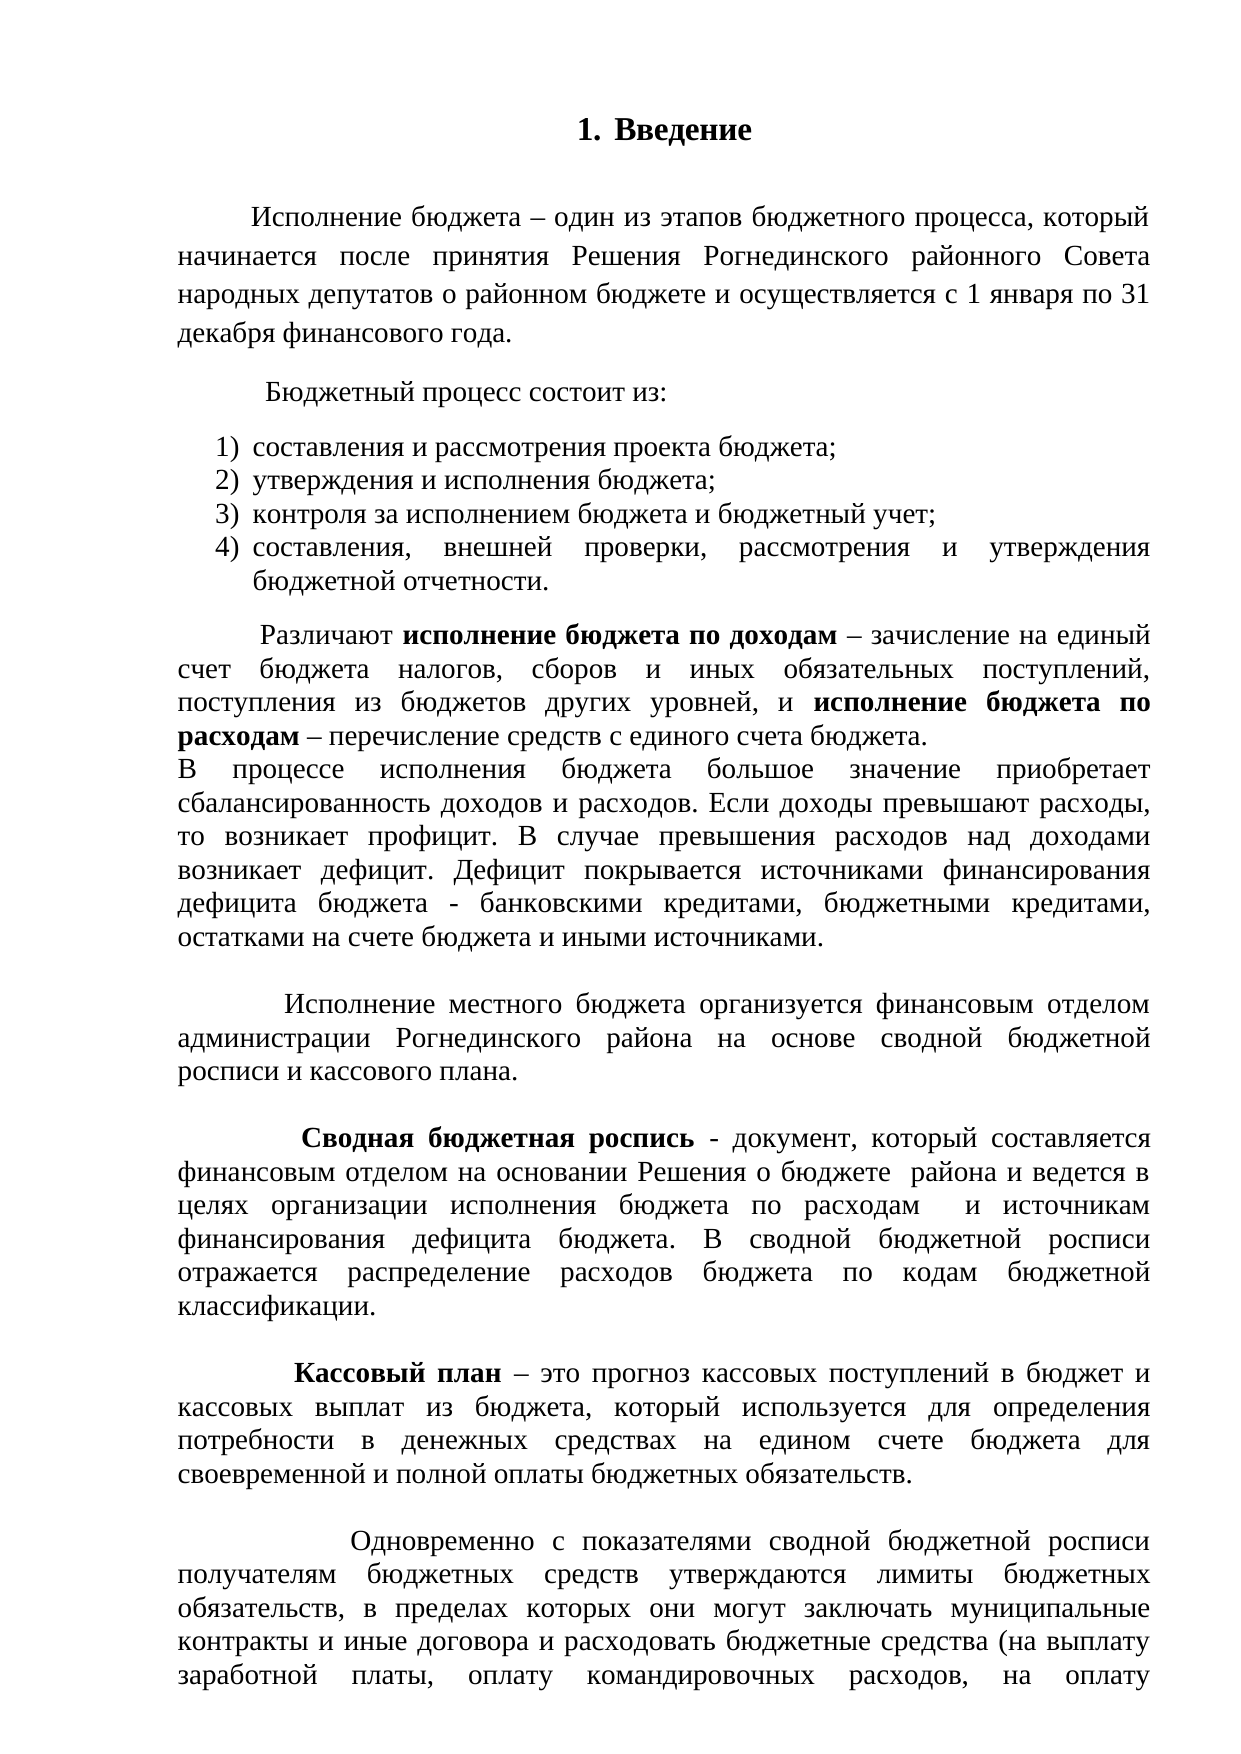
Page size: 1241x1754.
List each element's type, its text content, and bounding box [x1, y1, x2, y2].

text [177, 1523, 1151, 1691]
text Сводная бюджетная роспись - документ, который составляется финансовым отделом на основании Решения о бюджете района и ведется в целях организации исполнения бюджета по расходам и источникам финансирования дефицита бюджета. В сводной бюджетной росписи отражается распределение расходов бюджета по кодам бюджетной классификации. [177, 1120, 1151, 1322]
text Бюджетный процесс состоит из: [177, 374, 1151, 408]
text Исполнение бюджета – один из этапов бюджетного процесса, который начинается после принятия Решения Рогнединского районного Совета народных депутатов о районном бюджете и осуществляется с 1 января по 31 декабря финансового года. [177, 199, 1151, 348]
list Введение [177, 109, 1151, 148]
list контроля за исполнением бюджета и бюджетный учет; [215, 496, 1151, 529]
text Исполнение местного бюджета организуется финансовым отделом администрации Рогнединского района на основе сводной бюджетной росписи и кассового плана. [177, 986, 1151, 1087]
list составления и рассмотрения проекта бюджета; [215, 429, 1151, 462]
text Кассовый план – это прогноз кассовых поступлений в бюджет и кассовых выплат из бюджета, который используется для определения потребности в денежных средствах на едином счете бюджета для своевременной и полной оплаты бюджетных обязательств. [177, 1355, 1151, 1489]
list утверждения и исполнения бюджета; [215, 462, 1151, 496]
text В процессе исполнения бюджета большое значение приобретает сбалансированность доходов и расходов. Если доходы превышают расходы, то возникает профицит. В случае превышения расходов над доходами возникает дефицит. Дефицит покрывается источниками финансирования дефицита бюджета - банковскими кредитами, бюджетными кредитами, остатками на счете бюджета и иными источниками. [177, 751, 1151, 953]
list составления, внешней проверки, рассмотрения и утверждения бюджетной отчетности. [215, 529, 1151, 596]
text Различают исполнение бюджета по доходам – зачисление на единый счет бюджета налогов, сборов и иных обязательных поступлений, поступления из бюджетов других уровней, и исполнение бюджета по расходам – перечисление средств с единого счета бюджета. [177, 617, 1151, 751]
